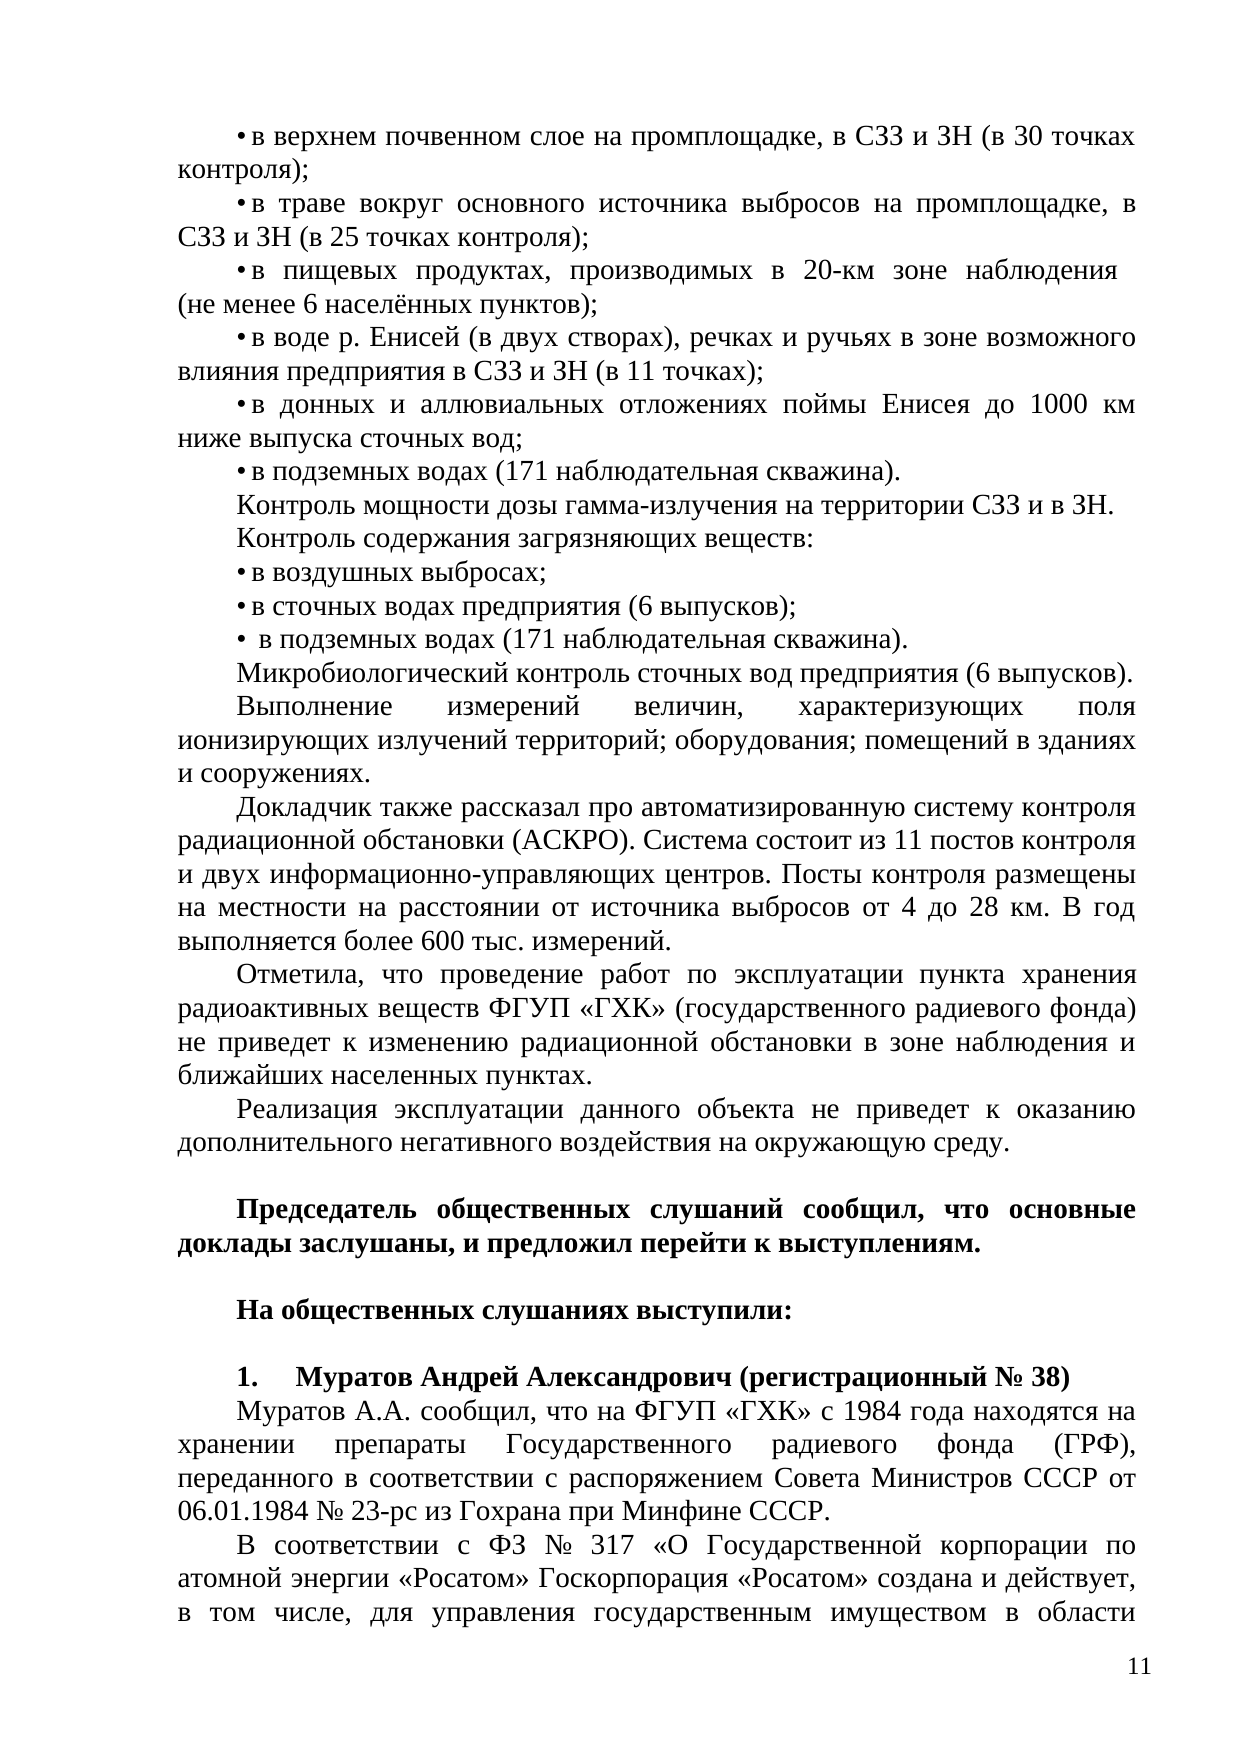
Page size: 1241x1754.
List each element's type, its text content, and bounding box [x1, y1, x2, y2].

text Реализация эксплуатации данного объекта не приведет к оказанию дополнительного негативного воздействия на окружающую среду. [177, 1091, 1137, 1158]
list Муратов Андрей Александрович (регистрационный № 38) [236, 1359, 1137, 1393]
text Контроль содержания загрязняющих веществ: [177, 521, 1137, 554]
text • в воде р. Енисей (в двух створах), речках и ручьях в зоне возможного влияния предприятия в СЗЗ и ЗН (в 11 точках); [177, 319, 1137, 386]
text • в подземных водах (171 наблюдательная скважина). [177, 621, 1137, 655]
text Докладчик также рассказал про автоматизированную систему контроля радиационной обстановки (АСКРО). Система состоит из 11 постов контроля и двух информационно-управляющих центров. Посты контроля размещены на местности на расстоянии от источника выбросов от 4 до 28 км. В год выполняется более 600 тыс. измерений. [177, 789, 1137, 957]
text • в воздушных выбросах; [177, 554, 1137, 588]
text Выполнение измерений величин, характеризующих поля ионизирующих излучений территорий; оборудования; помещений в зданиях и сооружениях. [177, 688, 1137, 789]
text Контроль мощности дозы гамма-излучения на территории СЗЗ и в ЗН. [177, 487, 1137, 521]
text • в подземных водах (171 наблюдательная скважина). [177, 453, 1137, 487]
text На общественных слушаниях выступили: [177, 1292, 1137, 1326]
list Муратов А.А. сообщил, что на ФГУП «ГХК» с 1984 года находятся на хранении препараты Государственного радиевого фонда (ГРФ), переданного в соответствии с распоряжением Совета Министров СССР от 06.01.1984 № 23-рс из Гохрана при Минфине СССР. [177, 1393, 1137, 1527]
text • в траве вокруг основного источника выбросов на промплощадке, в СЗЗ и ЗН (в 25 точках контроля); [177, 185, 1137, 252]
text Микробиологический контроль сточных вод предприятия (6 выпусков). [177, 655, 1137, 688]
text • в верхнем почвенном слое на промплощадке, в СЗЗ и ЗН (в 30 точках контроля); [177, 118, 1137, 185]
text • в донных и аллювиальных отложениях поймы Енисея до 1000 км ниже выпуска сточных вод; [177, 386, 1137, 453]
text Председатель общественных слушаний сообщил, что основные доклады заслушаны, и предложил перейти к выступлениям. [177, 1191, 1137, 1258]
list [177, 1527, 1137, 1627]
text Отметила, что проведение работ по эксплуатации пункта хранения радиоактивных веществ ФГУП «ГХК» (государственного радиевого фонда) не приведет к изменению радиационной обстановки в зоне наблюдения и ближайших населенных пунктах. [177, 957, 1137, 1091]
text • в пищевых продуктах, производимых в 20-км зоне наблюдения (не менее 6 населённых пунктов); [177, 252, 1137, 319]
text • в сточных водах предприятия (6 выпусков); [177, 588, 1137, 621]
